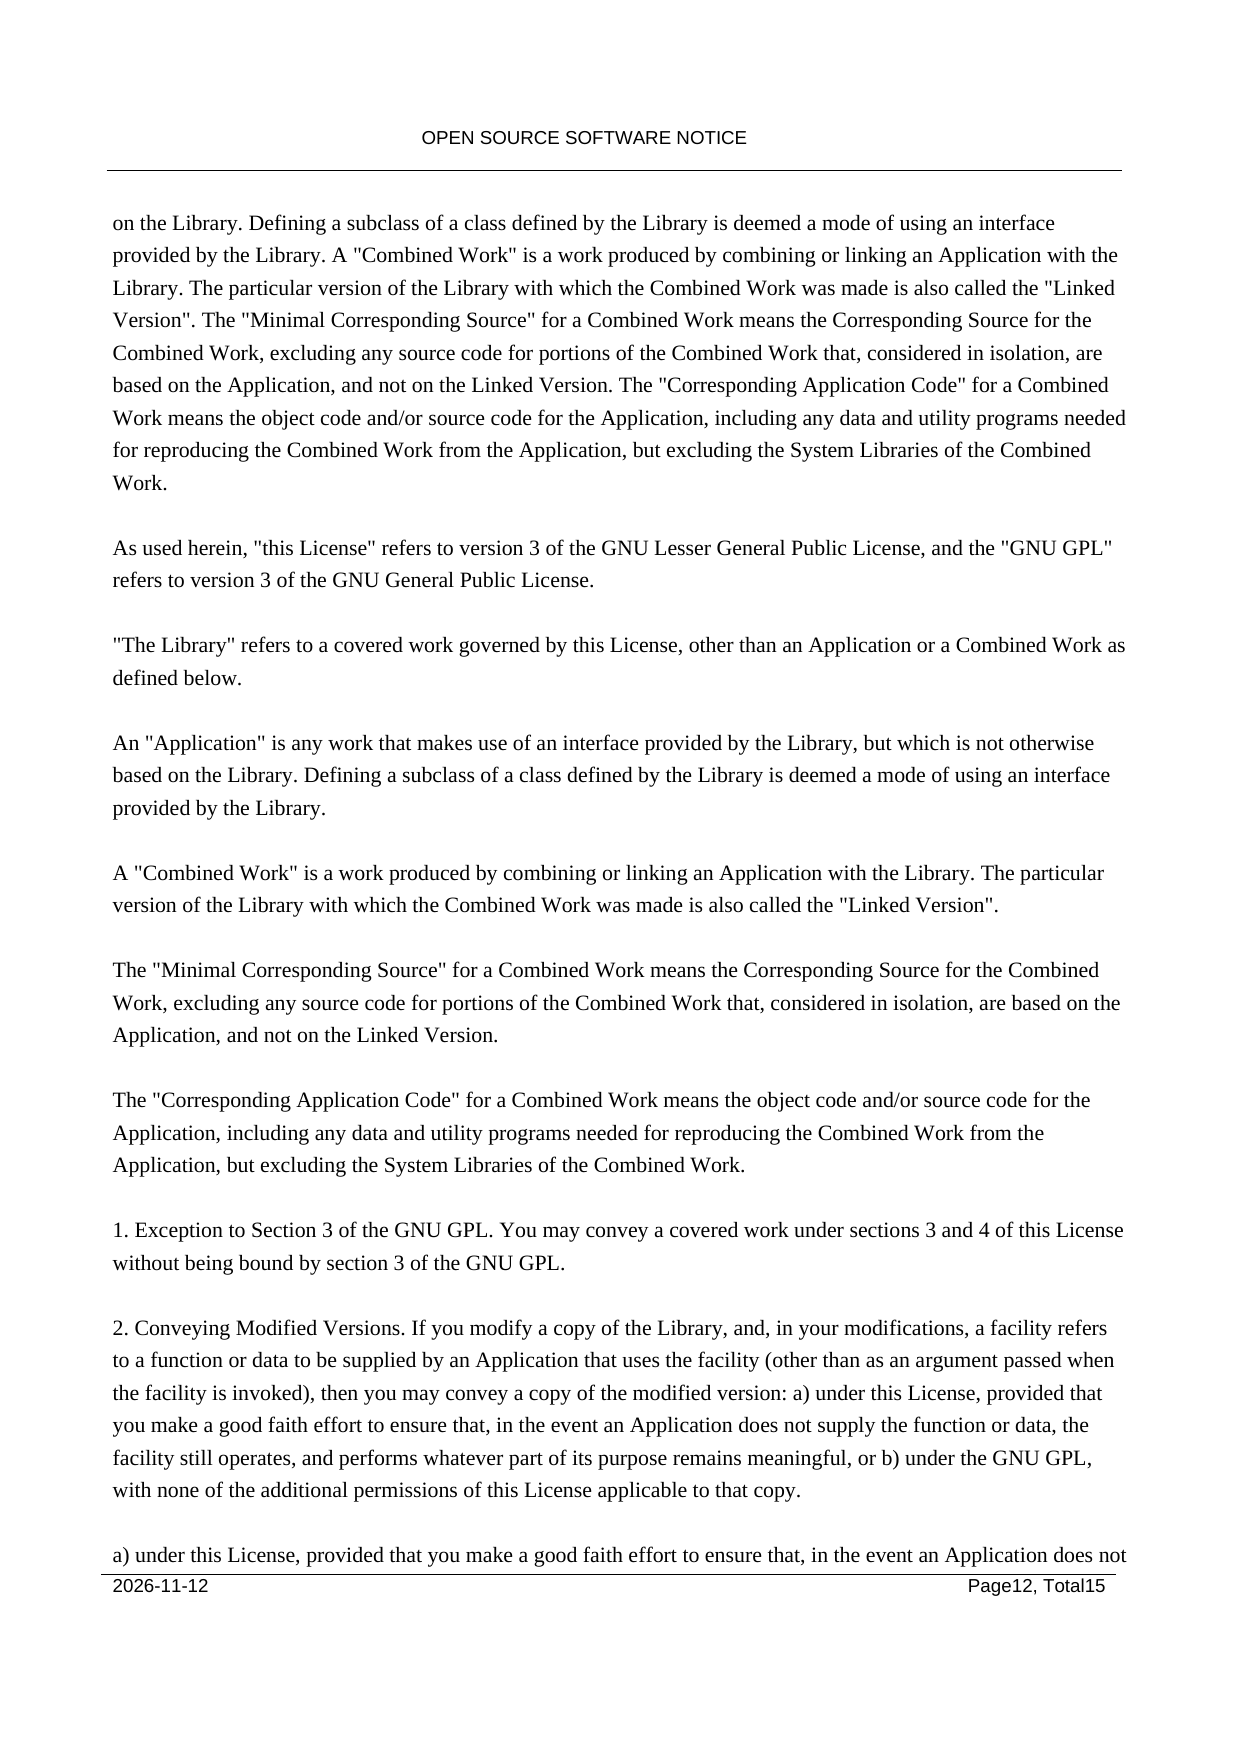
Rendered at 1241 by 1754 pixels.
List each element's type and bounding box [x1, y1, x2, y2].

text [112, 206, 1128, 1571]
